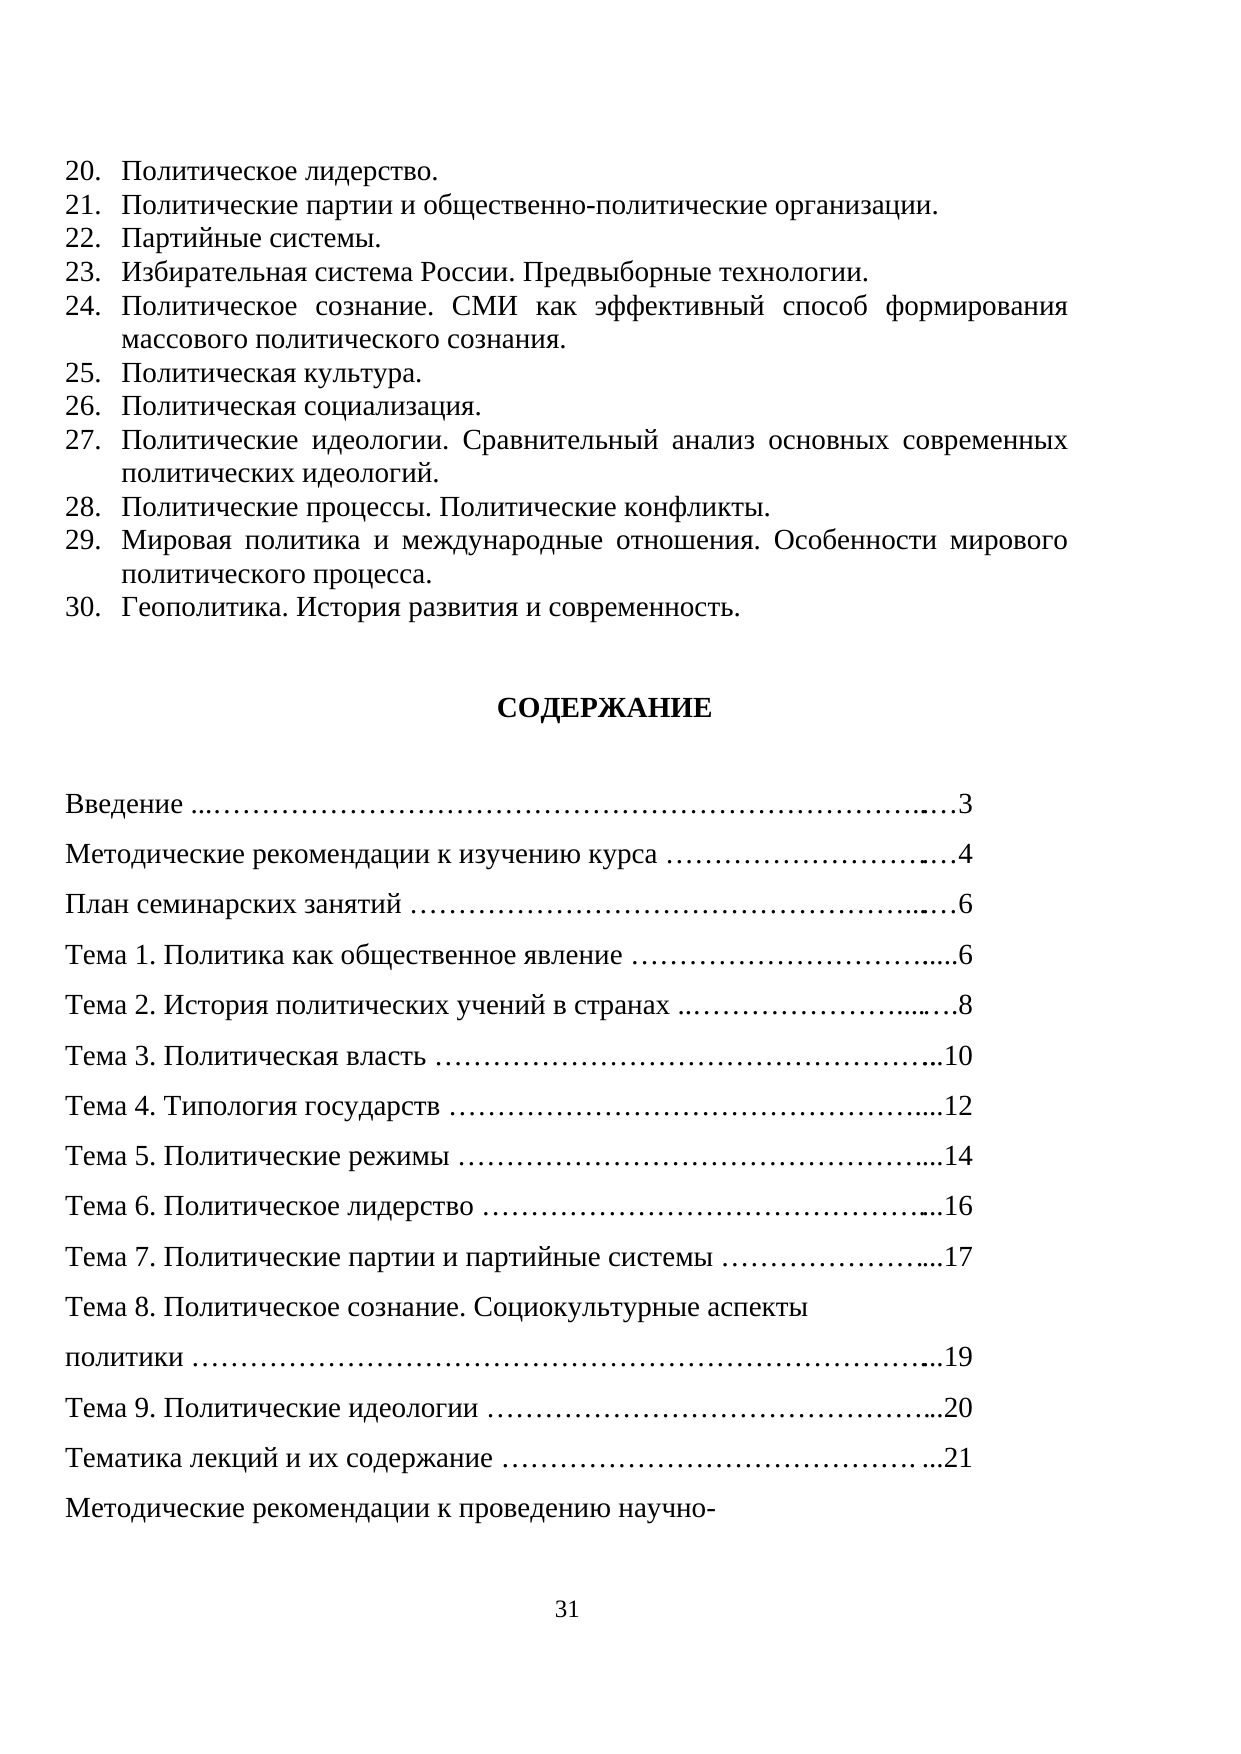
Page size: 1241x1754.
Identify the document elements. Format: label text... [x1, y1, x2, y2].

subtitle СОДЕРЖАНИЕ [65, 690, 1069, 724]
list Политическая культура. [65, 355, 1069, 388]
list Политические партии и общественно-политические организации. [65, 187, 1069, 221]
list Геополитика. История развития и современность. [65, 589, 1069, 623]
list Политическое лидерство. [65, 153, 1069, 187]
list Политическое сознание. СМИ как эффективный способ формирования массового политического сознания. [65, 288, 1069, 355]
list Политические процессы. Политические конфликты. [65, 489, 1069, 522]
list Партийные системы. [65, 221, 1069, 254]
list Мировая политика и международные отношения. Особенности мирового политического процесса. [65, 522, 1069, 589]
list Политическая социализация. [65, 388, 1069, 422]
list Избирательная система России. Предвыборные технологии. [65, 254, 1069, 288]
list Политические идеологии. Сравнительный анализ основных современных политических идеологий. [65, 422, 1069, 489]
table_header .…3 .…4 .…6 .....6 ….8 ...10 ...12 ...14 ...16 ...17 ...19 ..20 ...21 ...22 ...25 ...26 ...28 ..30 [925, 786, 984, 1541]
